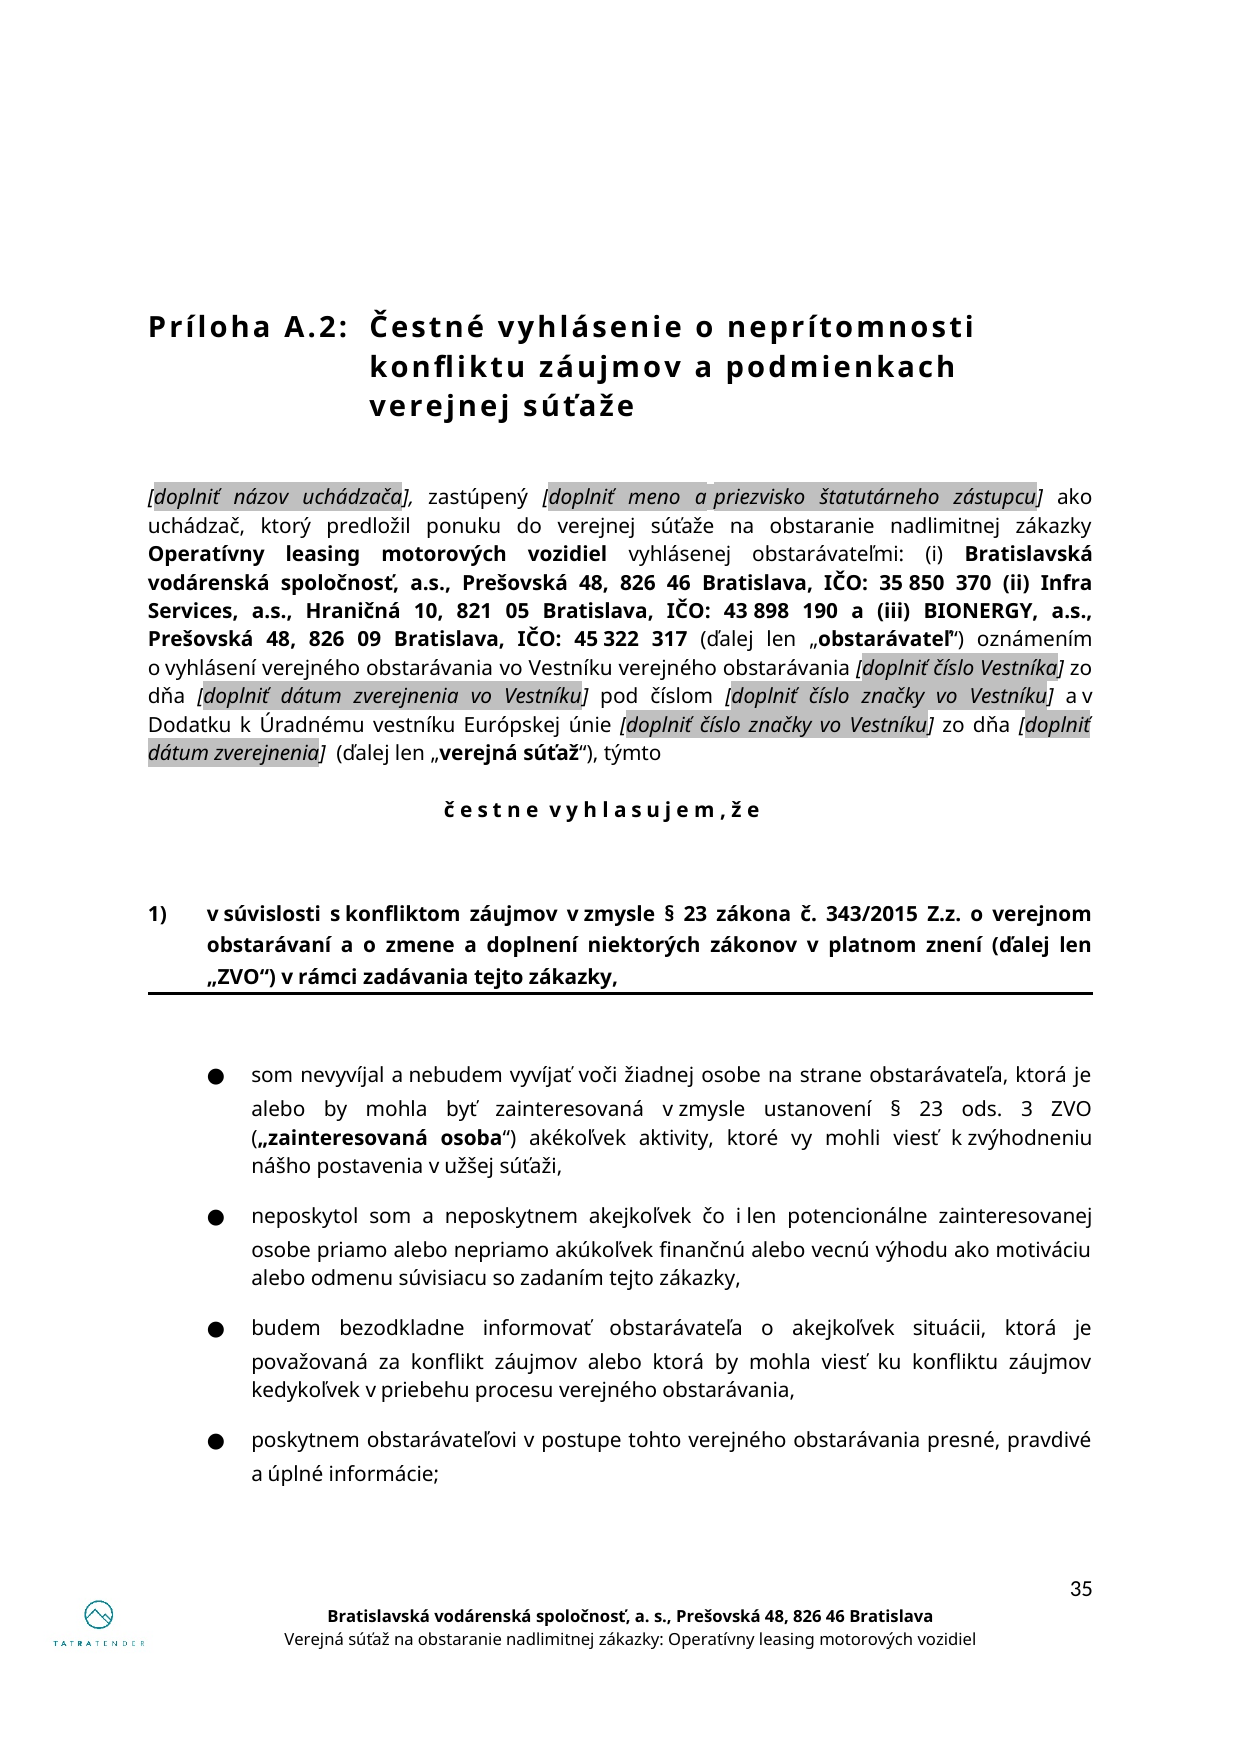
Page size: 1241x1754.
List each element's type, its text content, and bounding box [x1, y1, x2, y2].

list neposkytol som a neposkytnem akejkoľvek čo i len potencionálne zainteresovanej osobe priamo alebo nepriamo akúkoľvek finančnú alebo vecnú výhodu ako motiváciu alebo odmenu súvisiacu so zadaním tejto zákazky, [207, 1192, 1093, 1292]
text č e s t n e v y h l a s u j e m , ž e [110, 795, 1093, 823]
list v súvislosti s konfliktom záujmov v zmysle § 23 zákona č. 343/2015 Z.z. o verejnom obstarávaní a o zmene a doplnení niektorých zákonov v platnom znení (ďalej len „ZVO“) v rámci zadávania tejto zákazky, [148, 899, 1093, 992]
text Príloha A.2: Čestné vyhlásenie o neprítomnosti konfliktu záujmov a podmienkach verejnej súťaže [148, 306, 1093, 425]
text [doplniť názov uchádzača], zastúpený [doplniť meno a priezvisko štatutárneho zástupcu] ako uchádzač, ktorý predložil ponuku do verejnej súťaže na obstaranie nadlimitnej zákazky Operatívny leasing motorových vozidiel vyhlásenej obstarávateľmi: (i) Bratislavská vodárenská spoločnosť, a.s., Prešovská 48, 826 46 Bratislava, IČO: 35 850 370 (ii) Infra Services, a.s., Hraničná 10, 821 05 Bratislava, IČO: 43 898 190 a (iii) BIONERGY, a.s., Prešovská 48, 826 09 Bratislava, IČO: 45 322 317 (ďalej len „obstarávateľ“) oznámením o vyhlásení verejného obstarávania vo Vestníku verejného obstarávania [doplniť číslo Vestníka] zo dňa [doplniť dátum zverejnenia vo Vestníku] pod číslom [doplniť číslo značky vo Vestníku] a v Dodatku k Úradnému vestníku Európskej únie [doplniť číslo značky vo Vestníku] zo dňa [doplniť dátum zverejnenia] (ďalej len „verejná súťaž“), týmto [148, 482, 1093, 767]
list budem bezodkladne informovať obstarávateľa o akejkoľvek situácii, ktorá je považovaná za konflikt záujmov alebo ktorá by mohla viesť ku konfliktu záujmov kedykoľvek v priebehu procesu verejného obstarávania, [207, 1304, 1093, 1404]
list poskytnem obstarávateľovi v postupe tohto verejného obstarávania presné, pravdivé a úplné informácie; [207, 1416, 1093, 1487]
picture [32, 1576, 165, 1670]
list som nevyvíjal a nebudem vyvíjať voči žiadnej osobe na strane obstarávateľa, ktorá je alebo by mohla byť zainteresovaná v zmysle ustanovení § 23 ods. 3 ZVO („zainteresovaná osoba“) akékoľvek aktivity, ktoré vy mohli viesť k zvýhodneniu nášho postavenia v užšej súťaži, [207, 1052, 1093, 1180]
